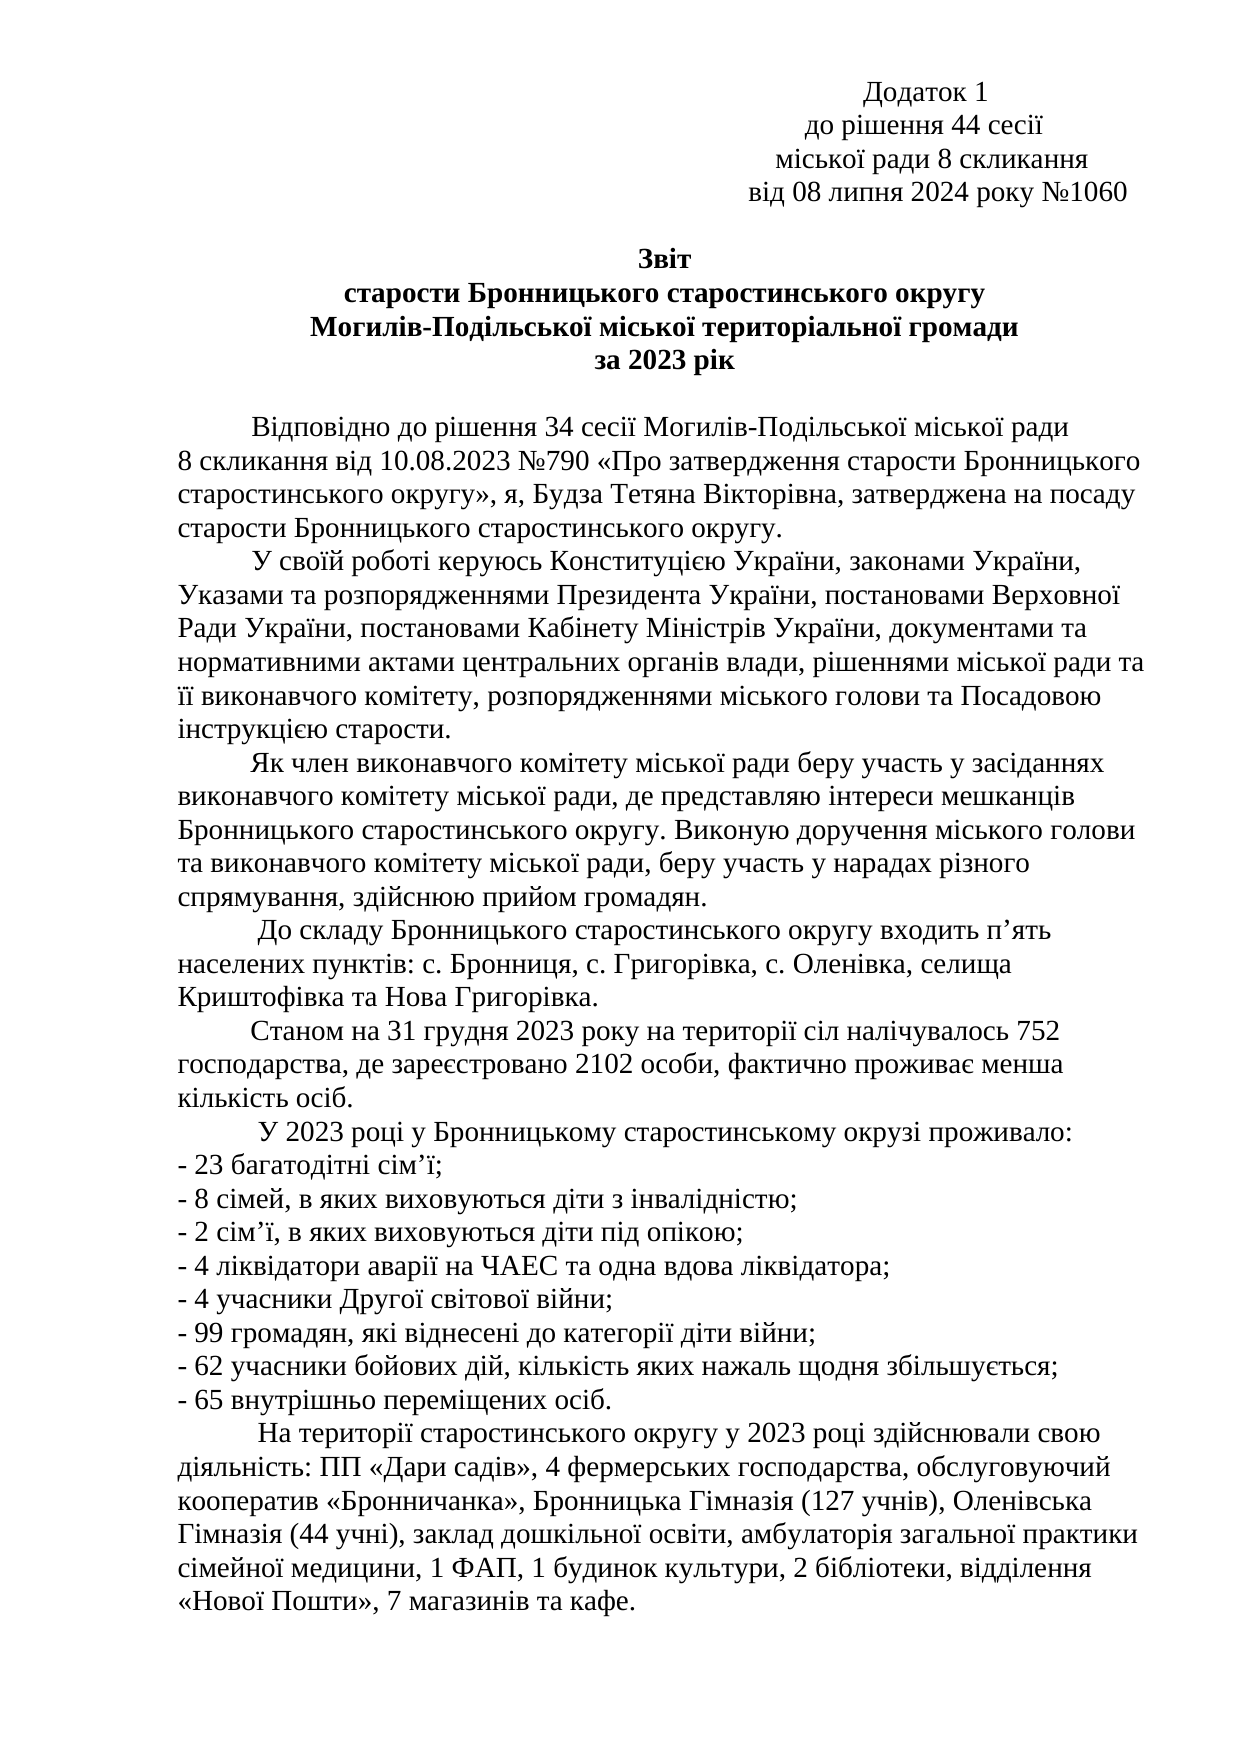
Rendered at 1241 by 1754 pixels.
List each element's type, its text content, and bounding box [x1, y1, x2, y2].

text Станом на 31 грудня 2023 року на території сіл налічувалось 752 господарства, де зареєстровано 2102 особи, фактично проживає менша кількість осіб. [177, 1013, 1152, 1114]
text 8 скликання від 10.08.2023 №790 «Про затвердження старости Бронницького старостинського округу», я, Будза Тетяна Вікторівна, затверджена на посаду старости Бронницького старостинського округу. [177, 443, 1152, 543]
text У 2023 році у Бронницькому старостинському окрузі проживало: [177, 1114, 1152, 1147]
text - 4 ліквідатори аварії на ЧАЕС та одна вдова ліквідатора; [177, 1248, 1152, 1281]
text На території старостинського округу у 2023 році здійснювали свою діяльність: ПП «Дари садів», 4 фермерських господарства, обслуговуючий кооператив «Бронничанка», Бронницька Гімназія (127 учнів), Оленівська Гімназія (44 учні), заклад дошкільної освіти, амбулаторія загальної практики сімейної медицини, 1 ФАП, 1 будинок культури, 2 бібліотеки, відділення «Нової Пошти», 7 магазинів та кафе. [177, 1416, 1152, 1617]
text міської ради 8 скликання [177, 141, 1152, 174]
text Могилів-Подільської міської територіальної громади [177, 309, 1152, 342]
text - 8 сімей, в яких виховуються діти з інвалідністю; [177, 1181, 1152, 1214]
text Звіт [177, 242, 1152, 275]
text До складу Бронницького старостинського округу входить п’ять населених пунктів: с. Бронниця, с. Григорівка, с. Оленівка, селища Криштофівка та Нова Григорівка. [177, 912, 1152, 1013]
text - 62 учасники бойових дій, кількість яких нажаль щодня збільшується; [177, 1348, 1152, 1382]
text - 2 сім’ї, в яких виховуються діти під опікою; [177, 1214, 1152, 1248]
text від 08 липня 2024 року №1060 [177, 174, 1152, 208]
text У своїй роботі керуюсь Конституцією України, законами України, Указами та розпорядженнями Президента України, постановами Верховної Ради України, постановами Кабінету Міністрів України, документами та нормативними актами центральних органів влади, рішеннями міської ради та її виконавчого комітету, розпорядженнями міського голови та Посадовою інструкцією старости. [177, 543, 1152, 745]
text - 65 внутрішньо переміщених осіб. [177, 1382, 1152, 1416]
text Відповідно до рішення 34 сесії Могилів-Подільської міської ради [177, 409, 1152, 443]
text - 23 багатодітні сім’ї; [177, 1147, 1152, 1181]
text Додаток 1 [177, 74, 1152, 107]
text Як член виконавчого комітету міської ради беру участь у засіданнях виконавчого комітету міської ради, де представляю інтереси мешканців Бронницького старостинського округу. Виконую доручення міського голови та виконавчого комітету міської ради, беру участь у нарадах різного спрямування, здійснюю прийом громадян. [177, 745, 1152, 912]
text до рішення 44 сесії [177, 107, 1152, 141]
text за 2023 рік [177, 342, 1152, 376]
text старости Бронницького старостинського округу [177, 275, 1152, 309]
text - 99 громадян, які віднесені до категорії діти війни; [177, 1315, 1152, 1348]
text - 4 учасники Другої світової війни; [177, 1281, 1152, 1315]
